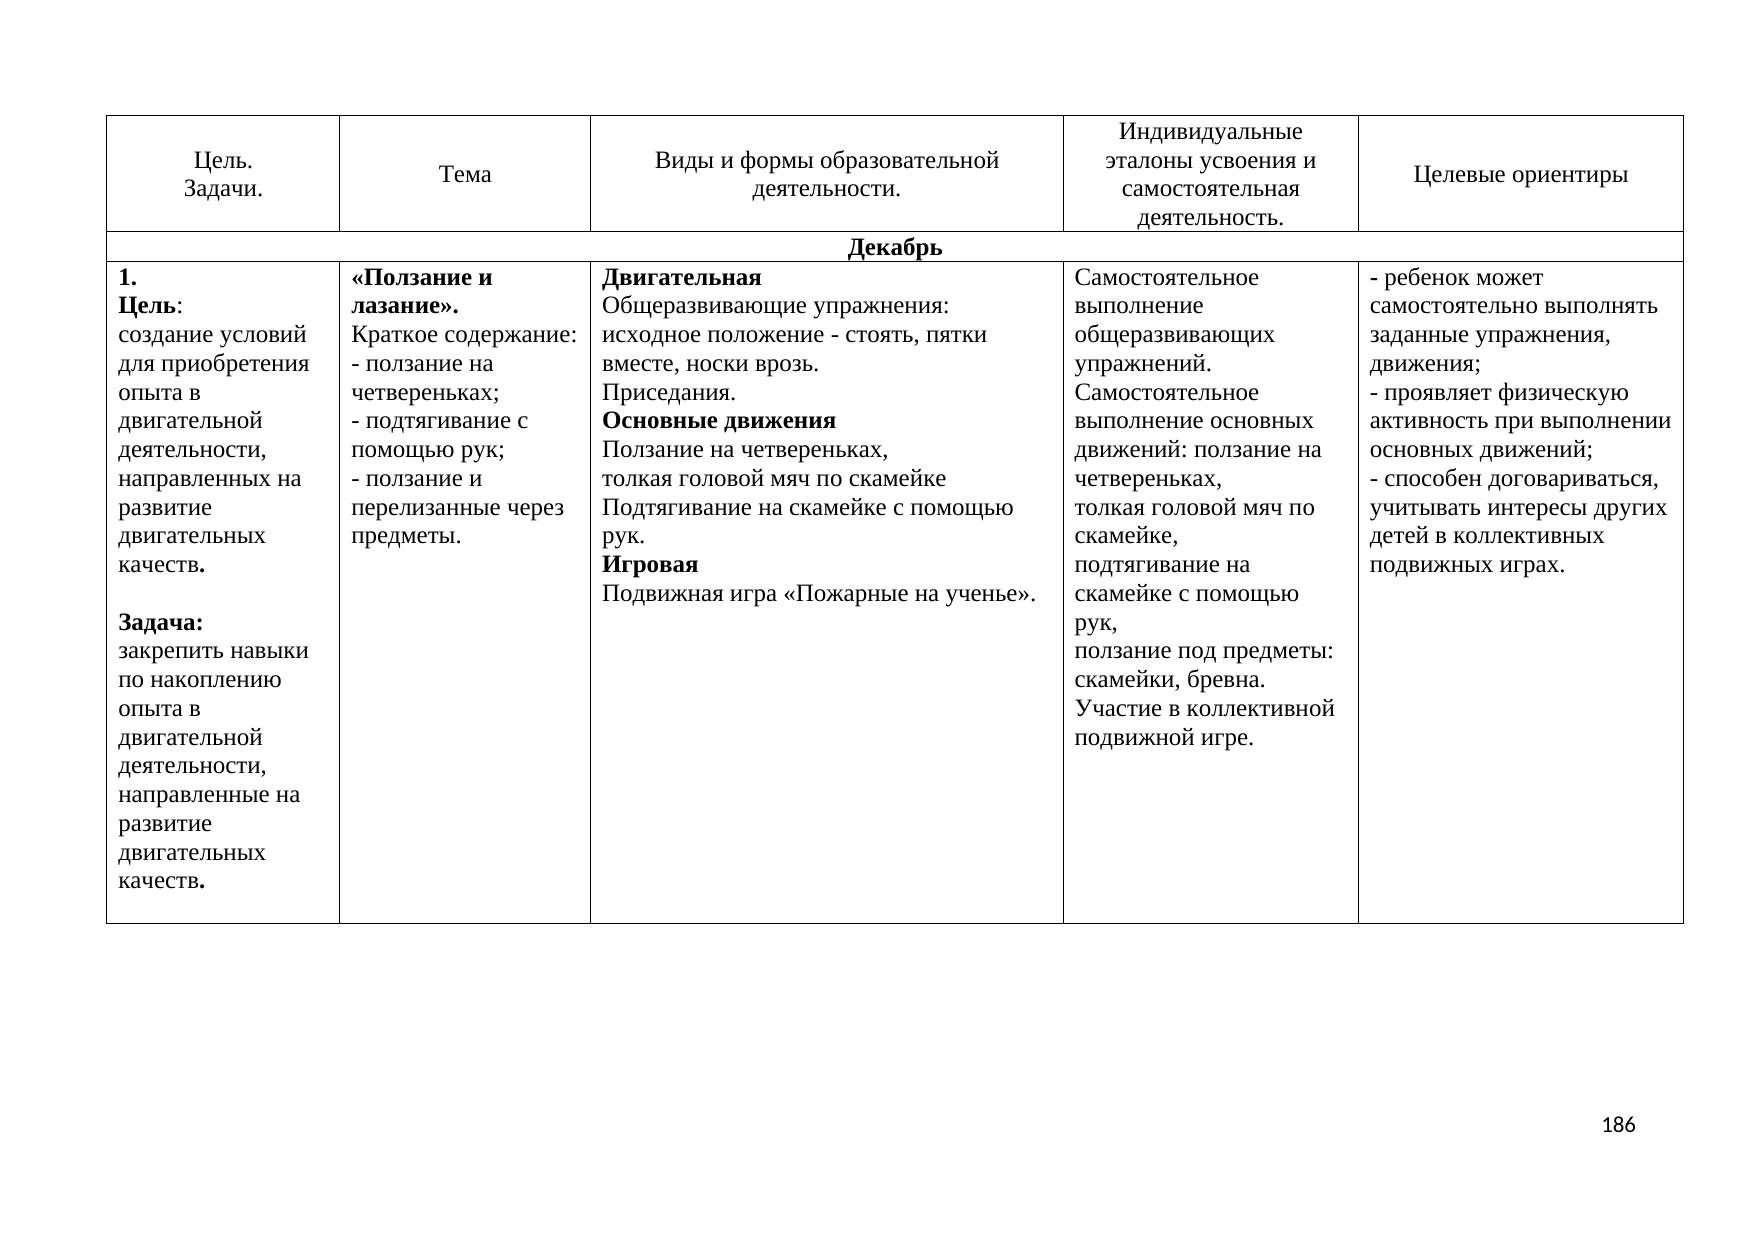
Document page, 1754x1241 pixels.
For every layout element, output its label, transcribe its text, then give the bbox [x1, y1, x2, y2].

table_cell 1. Цель: создание условий для приобретения опыта в двигательной деятельности, направленных на развитие двигательных качеств. Задача: закрепить навыки по накоплению опыта в двигательной деятельности, направленные на развитие двигательных качеств. [107, 262, 339, 923]
table_cell Декабрь [107, 232, 1683, 261]
table_cell Самостоятельное выполнение общеразвивающих упражнений. Самостоятельное выполнение основных движений: ползание на четвереньках, толкая головой мяч по скамейке, подтягивание на скамейке с помощью рук, ползание под предметы: скамейки, бревна. Участие в коллективной подвижной игре. [1064, 262, 1358, 923]
table_cell Двигательная Общеразвивающие упражнения: исходное положение - стоять, пятки вместе, носки врозь. Приседания. Основные движения Ползание на четвереньках, толкая головой мяч по скамейке Подтягивание на скамейке с помощью рук. Игровая Подвижная игра «Пожарные на ученье». [591, 262, 1063, 923]
table_header Виды и формы образовательной деятельности. [591, 116, 1063, 231]
table_header Индивидуальные эталоны усвоения и самостоятельная деятельность. [1064, 116, 1358, 231]
table_header Цель. Задачи. [107, 116, 339, 231]
table_header Тема [340, 116, 590, 231]
table_cell «Ползание и лазание». Краткое содержание: - ползание на четвереньках; - подтягивание с помощью рук; - ползание и перелизанные через предметы. [340, 262, 590, 923]
table_cell - ребенок может самостоятельно выполнять заданные упражнения, движения; - проявляет физическую активность при выполнении основных движений; - способен договариваться, учитывать интересы других детей в коллективных подвижных играх. [1359, 262, 1683, 923]
table_header Целевые ориентиры [1359, 116, 1683, 231]
